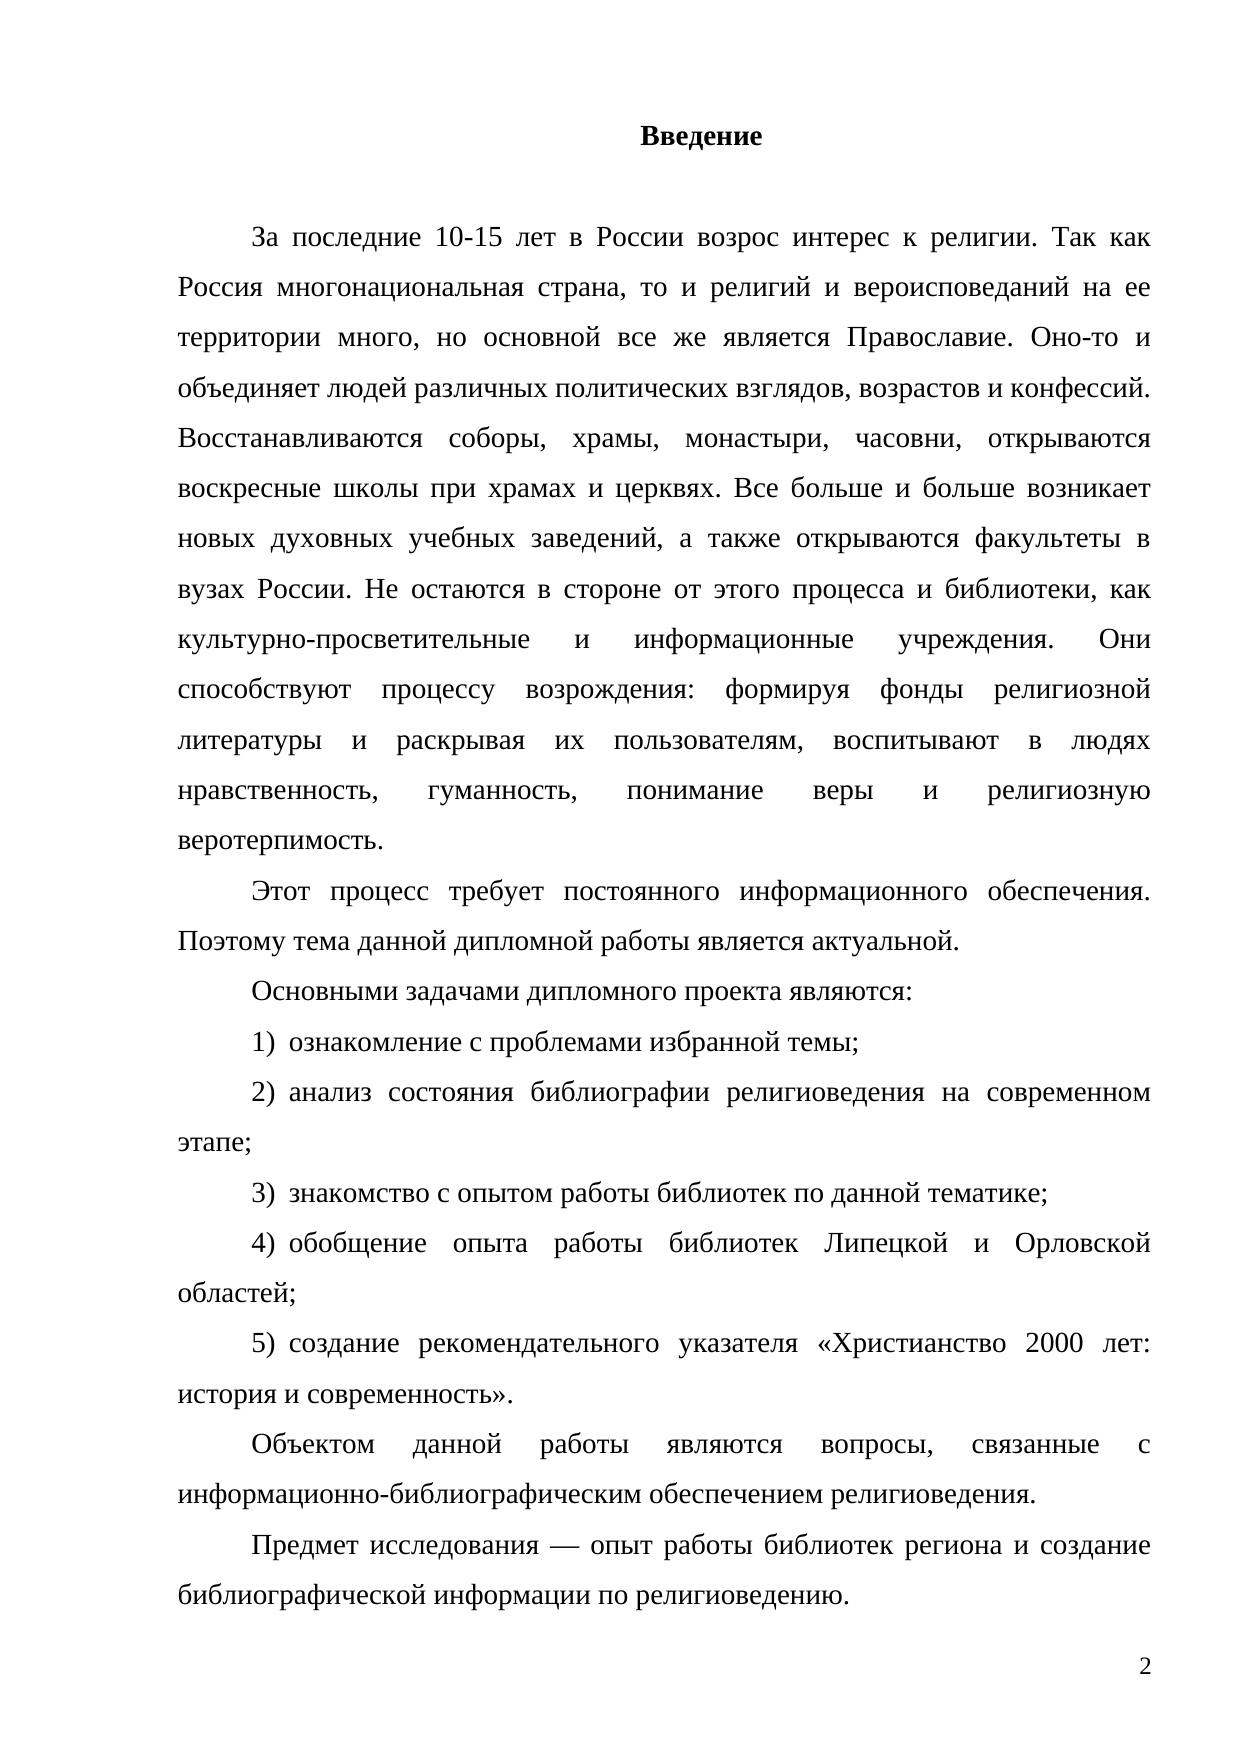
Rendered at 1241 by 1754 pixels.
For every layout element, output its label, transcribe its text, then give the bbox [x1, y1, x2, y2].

list ознакомление с проблемами избранной темы; [177, 1024, 1152, 1057]
text За последние 10-15 лет в России возрос интерес к религии. Так как Россия многонациональная страна, то и религий и вероисповеданий на ее территории много, но основной все же является Православие. Оно-то и объединяет людей различных политических взглядов, возрастов и конфессий. Восстанавливаются соборы, храмы, монастыри, часовни, открываются воскресные школы при храмах и церквях. Все больше и больше возникает новых духовных учебных заведений, а также открываются факультеты в вузах России. Не остаются в стороне от этого процесса и библиотеки, как культурно-просветительные и информационные учреждения. Они способствуют процессу возрождения: формируя фонды религиозной литературы и раскрывая их пользователям, воспитывают в людях нравственность, гуманность, понимание веры и религиозную веротерпимость. [177, 219, 1152, 856]
list создание рекомендательного указателя «Христианство 2000 лет: история и современность». [177, 1326, 1152, 1409]
text Основными задачами дипломного проекта являются: [177, 973, 1152, 1007]
text Предмет исследования — опыт работы библиотек региона и создание библиографической информации по религиоведению. [177, 1527, 1152, 1611]
text Введение [177, 118, 1152, 152]
text Объектом данной работы являются вопросы, связанные с информационно-библиографическим обеспечением религиоведения. [177, 1426, 1152, 1510]
list анализ состояния библиографии религиоведения на современном этапе; [177, 1074, 1152, 1158]
list обобщение опыта работы библиотек Липецкой и Орловской областей; [177, 1225, 1152, 1309]
text Этот процесс требует постоянного информационного обеспечения. Поэтому тема данной дипломной работы является актуальной. [177, 873, 1152, 957]
list знакомство с опытом работы библиотек по данной тематике; [177, 1175, 1152, 1208]
